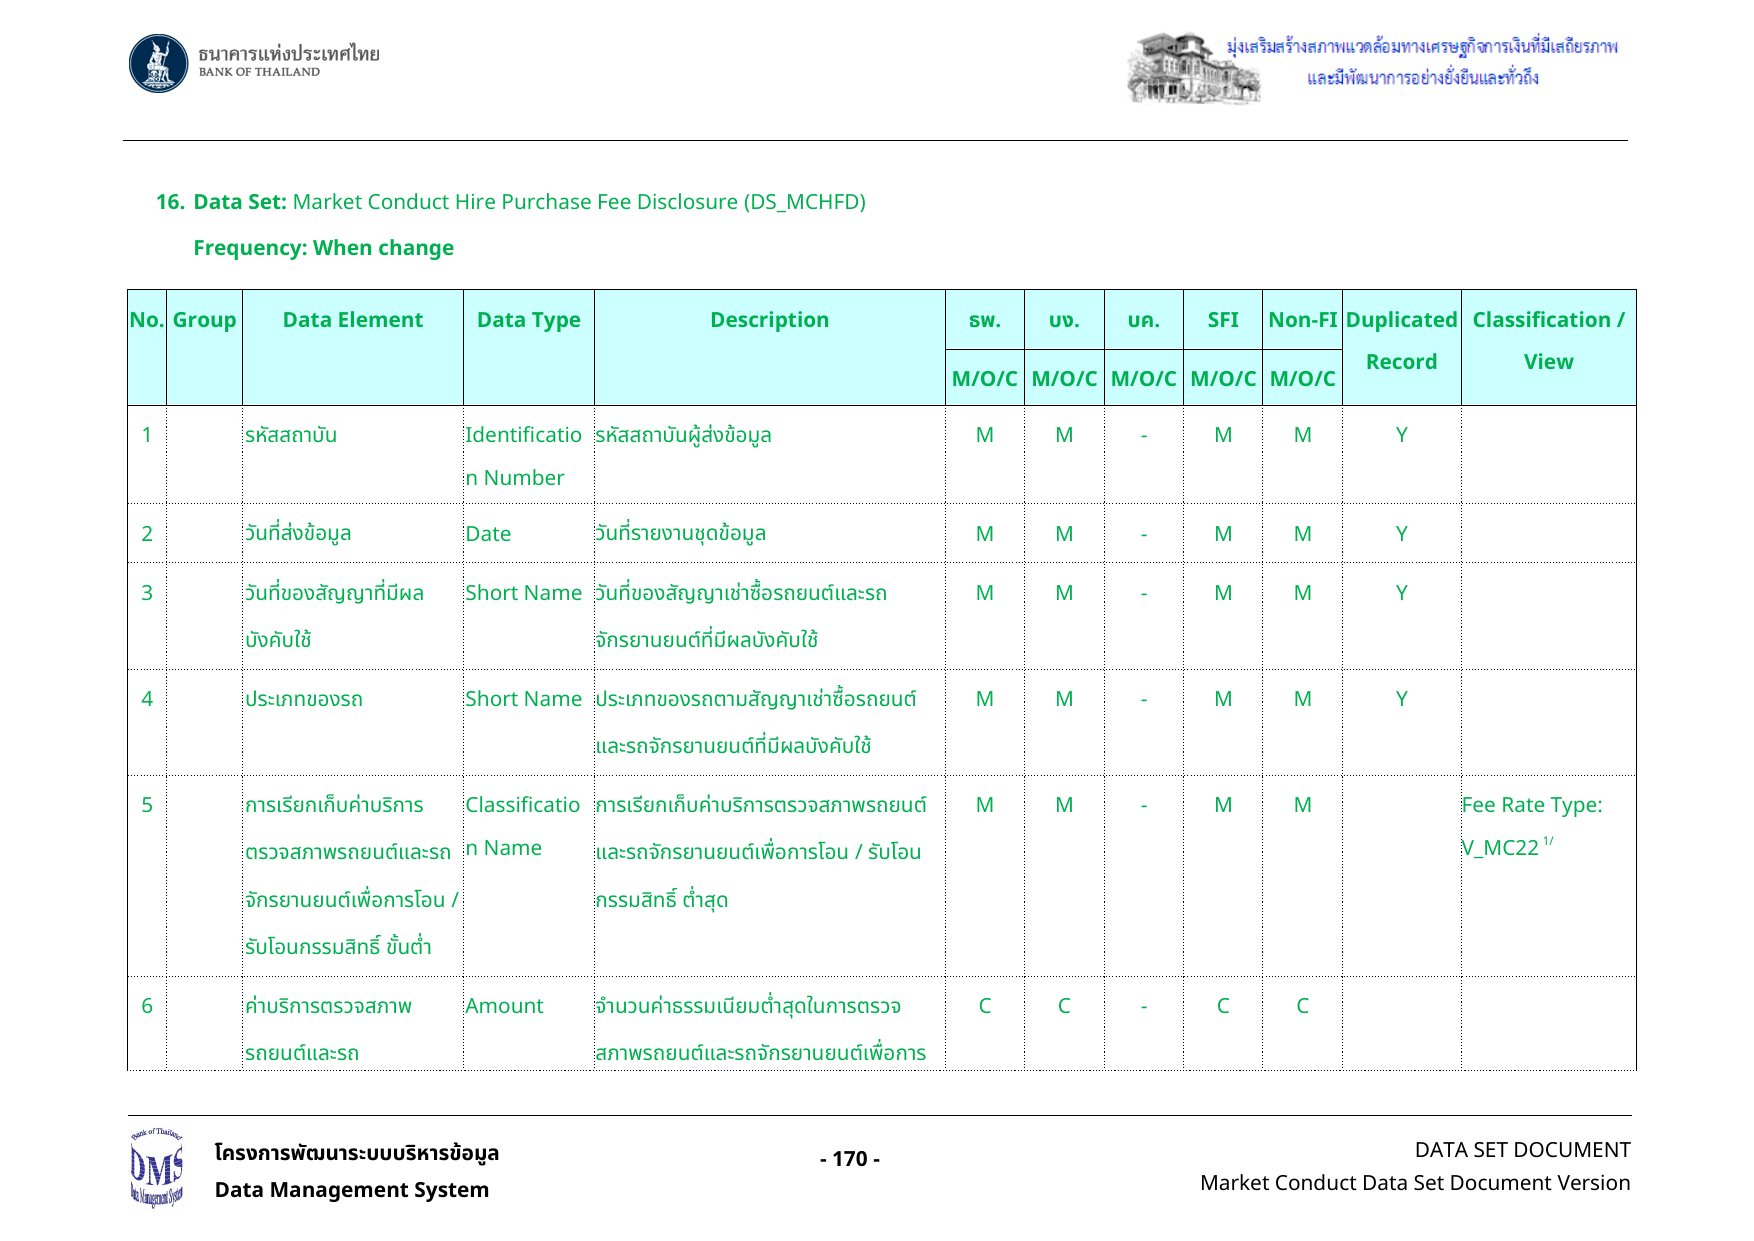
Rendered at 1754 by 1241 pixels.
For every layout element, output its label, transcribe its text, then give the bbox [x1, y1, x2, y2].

list Frequency: When change [193, 218, 1626, 264]
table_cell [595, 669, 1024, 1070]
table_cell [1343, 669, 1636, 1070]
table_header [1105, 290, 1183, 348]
subtitle Data Set: Market Conduct Hire Purchase Fee Disclosure (DS_MCHFD) [156, 172, 1626, 218]
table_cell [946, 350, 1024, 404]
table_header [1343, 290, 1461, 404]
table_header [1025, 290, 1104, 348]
picture [1126, 28, 1622, 108]
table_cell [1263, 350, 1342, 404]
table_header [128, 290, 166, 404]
picture [118, 24, 391, 103]
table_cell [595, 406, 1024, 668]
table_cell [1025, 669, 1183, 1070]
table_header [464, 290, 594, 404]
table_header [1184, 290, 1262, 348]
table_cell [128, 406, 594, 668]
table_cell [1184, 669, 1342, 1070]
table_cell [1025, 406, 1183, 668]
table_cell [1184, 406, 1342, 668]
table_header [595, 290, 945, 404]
picture [127, 1123, 187, 1212]
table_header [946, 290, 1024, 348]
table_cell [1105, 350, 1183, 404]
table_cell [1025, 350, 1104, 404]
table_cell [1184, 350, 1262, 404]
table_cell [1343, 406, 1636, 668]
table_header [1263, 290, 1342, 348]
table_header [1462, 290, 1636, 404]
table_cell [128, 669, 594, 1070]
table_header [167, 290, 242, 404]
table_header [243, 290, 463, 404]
